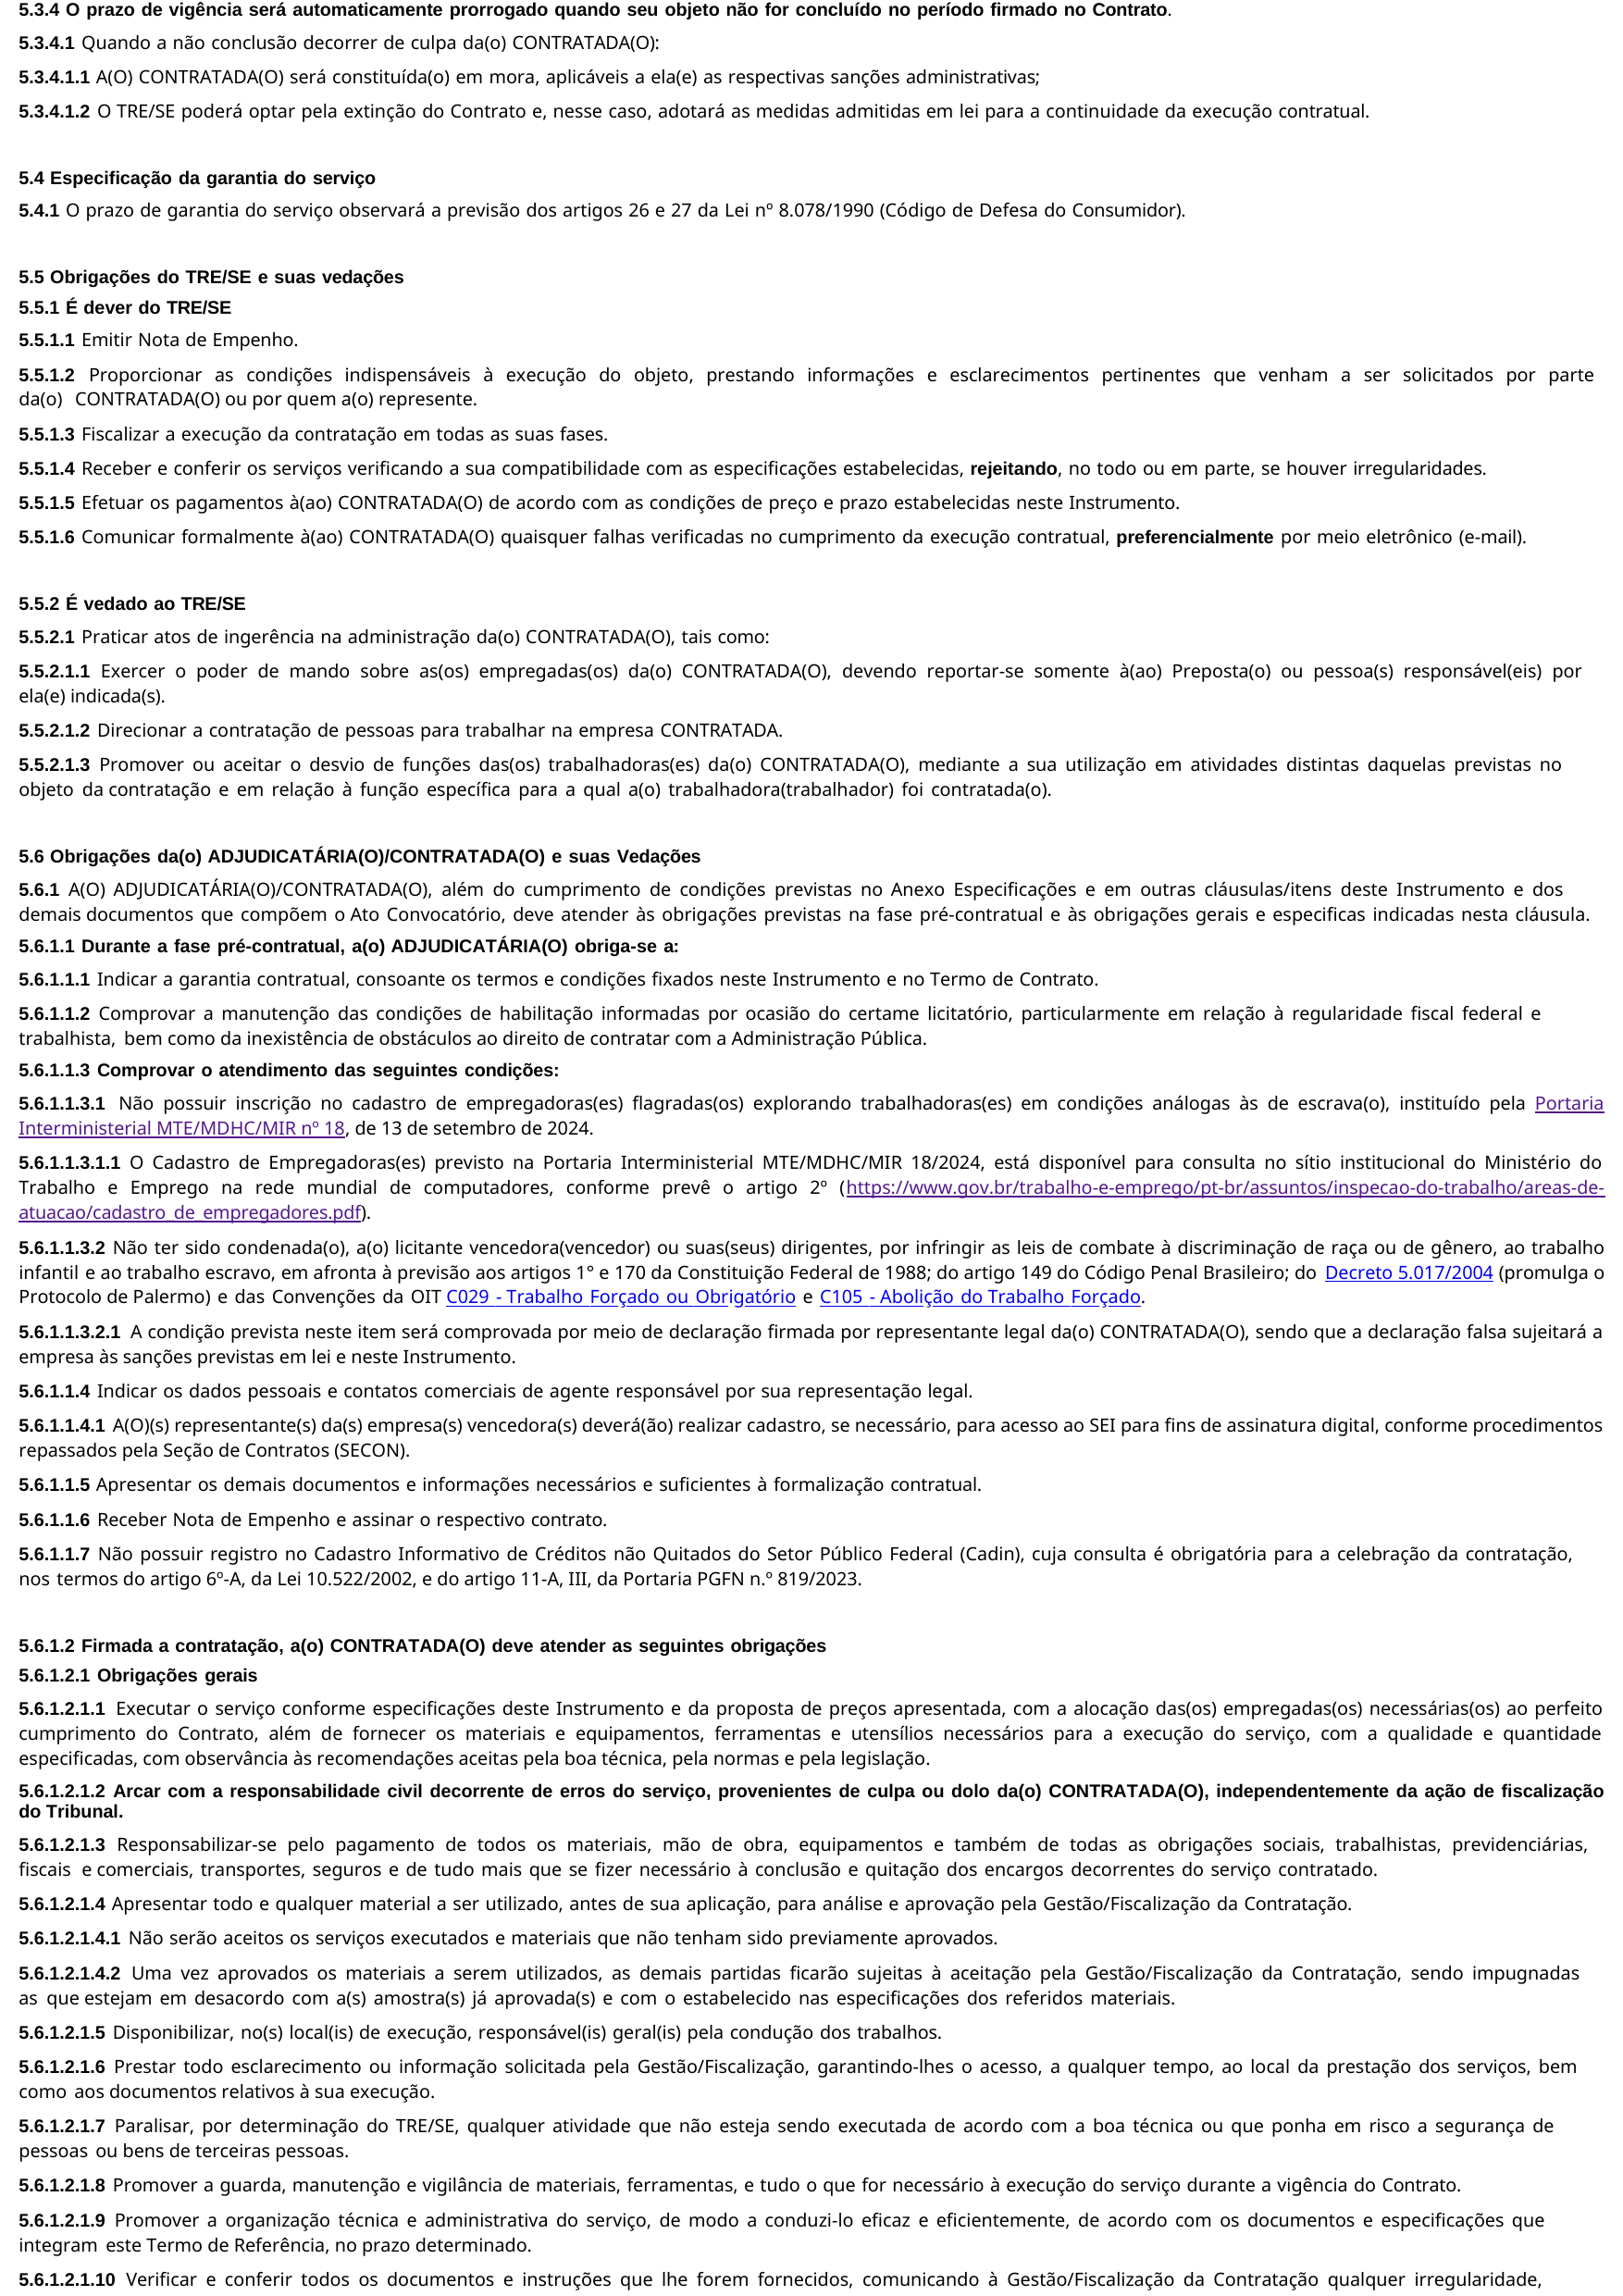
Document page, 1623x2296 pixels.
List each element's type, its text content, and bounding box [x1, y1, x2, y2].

list Receber e conferir os serviços verificando a sua compatibilidade com as especificações estabelecidas, rejeitando, no todo ou em parte, se houver irregularidades. [19, 455, 1623, 480]
list A(O) ADJUDICATÁRIA(O)/CONTRATADA(O), além do cumprimento de condições previstas no Anexo Especificações e em outras cláusulas/itens deste Instrumento e dos demais documentos que compõem o Ato Convocatório, deve atender às obrigações previstas na fase pré-contratual e às obrigações gerais e especificas indicadas nesta cláusula. [19, 876, 1605, 926]
list Proporcionar as condições indispensáveis à execução do objeto, prestando informações e esclarecimentos pertinentes que venham a ser solicitados por parte da(o) CONTRATADA(O) ou por quem a(o) represente. [19, 362, 1604, 412]
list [19, 2266, 1604, 2291]
subtitle Durante a fase pré-contratual, a(o) ADJUDICATÁRIA(O) obriga-se a: [19, 936, 1623, 957]
list Disponibilizar, no(s) local(is) de execução, responsável(is) geral(is) pela condução dos trabalhos. [19, 2019, 1623, 2044]
list Emitir Nota de Empenho. [19, 328, 1623, 353]
list Responsabilizar-se pelo pagamento de todos os materiais, mão de obra, equipamentos e também de todas as obrigações sociais, trabalhistas, previdenciárias, fiscais e comerciais, transportes, seguros e de tudo mais que se fizer necessário à conclusão e quitação dos encargos decorrentes do serviço contratado. [19, 1831, 1604, 1881]
list Direcionar a contratação de pessoas para trabalhar na empresa CONTRATADA. [19, 717, 1623, 742]
list Indicar a garantia contratual, consoante os termos e condições fixados neste Instrumento e no Termo de Contrato. [19, 966, 1623, 991]
list Praticar atos de ingerência na administração da(o) CONTRATADA(O), tais como: [19, 624, 1623, 649]
list Não possuir inscrição no cadastro de empregadoras(es) flagradas(os) explorando trabalhadoras(es) em condições análogas às de escrava(o), instituído pela Portaria Interministerial MTE/MDHC/MIR nº 18, de 13 de setembro de 2024. [19, 1090, 1604, 1140]
subtitle É vedado ao TRE/SE [19, 593, 1623, 614]
subtitle Obrigações da(o) ADJUDICATÁRIA(O)/CONTRATADA(O) e suas Vedações [19, 846, 1623, 867]
list Promover ou aceitar o desvio de funções das(os) trabalhadoras(es) da(o) CONTRATADA(O), mediante a sua utilização em atividades distintas daquelas previstas no objeto da contratação e em relação à função específica para a qual a(o) trabalhadora(trabalhador) foi contratada(o). [19, 751, 1604, 801]
subtitle Firmada a contratação, a(o) CONTRATADA(O) deve atender as seguintes obrigações [19, 1634, 1623, 1656]
list Quando a não conclusão decorrer de culpa da(o) CONTRATADA(O): [19, 30, 1623, 55]
list Executar o serviço conforme especificações deste Instrumento e da proposta de preços apresentada, com a alocação das(os) empregadas(os) necessárias(os) ao perfeito cumprimento do Contrato, além de fornecer os materiais e equipamentos, ferramentas e utensílios necessários para a execução do serviço, com a qualidade e quantidade especificadas, com observância às recomendações aceitas pela boa técnica, pela normas e pela legislação. [19, 1695, 1604, 1770]
list Comprovar a manutenção das condições de habilitação informadas por ocasião do certame licitatório, particularmente em relação à regularidade fiscal federal e trabalhista, bem como da inexistência de obstáculos ao direito de contratar com a Administração Pública. [19, 1000, 1604, 1050]
list Uma vez aprovados os materiais a serem utilizados, as demais partidas ficarão sujeitas à aceitação pela Gestão/Fiscalização da Contratação, sendo impugnadas as que estejam em desacordo com a(s) amostra(s) já aprovada(s) e com o estabelecido nas especificações dos referidos materiais. [19, 1960, 1604, 2010]
list O prazo de garantia do serviço observará a previsão dos artigos 26 e 27 da Lei nº 8.078/1990 (Código de Defesa do Consumidor). [19, 197, 1623, 223]
list O Cadastro de Empregadoras(es) previsto na Portaria Interministerial MTE/MDHC/MIR 18/2024, está disponível para consulta no sítio institucional do Ministério do Trabalho e Emprego na rede mundial de computadores, conforme prevê o artigo 2º (https://www.gov.br/trabalho-e-emprego/pt-br/assuntos/inspecao-do-trabalho/areas-de- atuacao/cadastro_de_empregadores.pdf). [19, 1149, 1604, 1224]
list Apresentar os demais documentos e informações necessários e suficientes à formalização contratual. [19, 1472, 1623, 1497]
list Não possuir registro no Cadastro Informativo de Créditos não Quitados do Setor Público Federal (Cadin), cuja consulta é obrigatória para a celebração da contratação, nos termos do artigo 6º-A, da Lei 10.522/2002, e do artigo 11-A, III, da Portaria PGFN n.º 819/2023. [19, 1541, 1604, 1591]
list Não serão aceitos os serviços executados e materiais que não tenham sido previamente aprovados. [19, 1926, 1623, 1951]
subtitle O prazo de vigência será automaticamente prorrogado quando seu objeto não for concluído no período firmado no Contrato. [19, 0, 1623, 20]
list Exercer o poder de mando sobre as(os) empregadas(os) da(o) CONTRATADA(O), devendo reportar-se somente à(ao) Preposta(o) ou pessoa(s) responsável(eis) por ela(e) indicada(s). [19, 658, 1604, 708]
list É dever do TRE/SE [19, 297, 1623, 317]
list O TRE/SE poderá optar pela extinção do Contrato e, nesse caso, adotará as medidas admitidas em lei para a continuidade da execução contratual. [19, 98, 1623, 123]
subtitle Comprovar o atendimento das seguintes condições: [19, 1060, 1623, 1081]
list Obrigações gerais [19, 1665, 1623, 1686]
list Apresentar todo e qualquer material a ser utilizado, antes de sua aplicação, para análise e aprovação pela Gestão/Fiscalização da Contratação. [19, 1891, 1623, 1917]
subtitle Especificação da garantia do serviço [19, 168, 1623, 188]
subtitle Obrigações do TRE/SE e suas vedações [19, 267, 1623, 288]
list A(O) CONTRATADA(O) será constituída(o) em mora, aplicáveis a ela(e) as respectivas sanções administrativas; [19, 64, 1623, 89]
list Prestar todo esclarecimento ou informação solicitada pela Gestão/Fiscalização, garantindo-lhes o acesso, a qualquer tempo, ao local da prestação dos serviços, bem como aos documentos relativos à sua execução. [19, 2054, 1604, 2104]
list Promover a guarda, manutenção e vigilância de materiais, ferramentas, e tudo o que for necessário à execução do serviço durante a vigência do Contrato. [19, 2173, 1623, 2198]
list Não ter sido condenada(o), a(o) licitante vencedora(vencedor) ou suas(seus) dirigentes, por infringir as leis de combate à discriminação de raça ou de gênero, ao trabalho infantil e ao trabalho escravo, em afronta à previsão aos artigos 1° e 170 da Constituição Federal de 1988; do artigo 149 do Código Penal Brasileiro; do Decreto 5.017/2004 (promulga o Protocolo de Palermo) e das Convenções da OIT C029 - Trabalho Forçado ou Obrigatório e C105 - Abolição do Trabalho Forçado. [19, 1235, 1605, 1309]
list Efetuar os pagamentos à(ao) CONTRATADA(O) de acordo com as condições de preço e prazo estabelecidas neste Instrumento. [19, 490, 1623, 515]
list Comunicar formalmente à(ao) CONTRATADA(O) quaisquer falhas verificadas no cumprimento da execução contratual, preferencialmente por meio eletrônico (e-mail). [19, 525, 1623, 550]
list Promover a organização técnica e administrativa do serviço, de modo a conduzi-lo eficaz e eficientemente, de acordo com os documentos e especificações que integram este Termo de Referência, no prazo determinado. [19, 2207, 1604, 2257]
list A(O)(s) representante(s) da(s) empresa(s) vencedora(s) deverá(ão) realizar cadastro, se necessário, para acesso ao SEI para fins de assinatura digital, conforme procedimentos repassados pela Seção de Contratos (SECON). [19, 1412, 1604, 1462]
list Fiscalizar a execução da contratação em todas as suas fases. [19, 421, 1623, 446]
subtitle Arcar com a responsabilidade civil decorrente de erros do serviço, provenientes de culpa ou dolo da(o) CONTRATADA(O), independentemente da ação de fiscalização do Tribunal. [19, 1780, 1604, 1822]
list Receber Nota de Empenho e assinar o respectivo contrato. [19, 1507, 1623, 1532]
list Indicar os dados pessoais e contatos comerciais de agente responsável por sua representação legal. [19, 1378, 1623, 1403]
list A condição prevista neste item será comprovada por meio de declaração firmada por representante legal da(o) CONTRATADA(O), sendo que a declaração falsa sujeitará a empresa às sanções previstas em lei e neste Instrumento. [19, 1319, 1604, 1369]
list Paralisar, por determinação do TRE/SE, qualquer atividade que não esteja sendo executada de acordo com a boa técnica ou que ponha em risco a segurança de pessoas ou bens de terceiras pessoas. [19, 2113, 1604, 2163]
